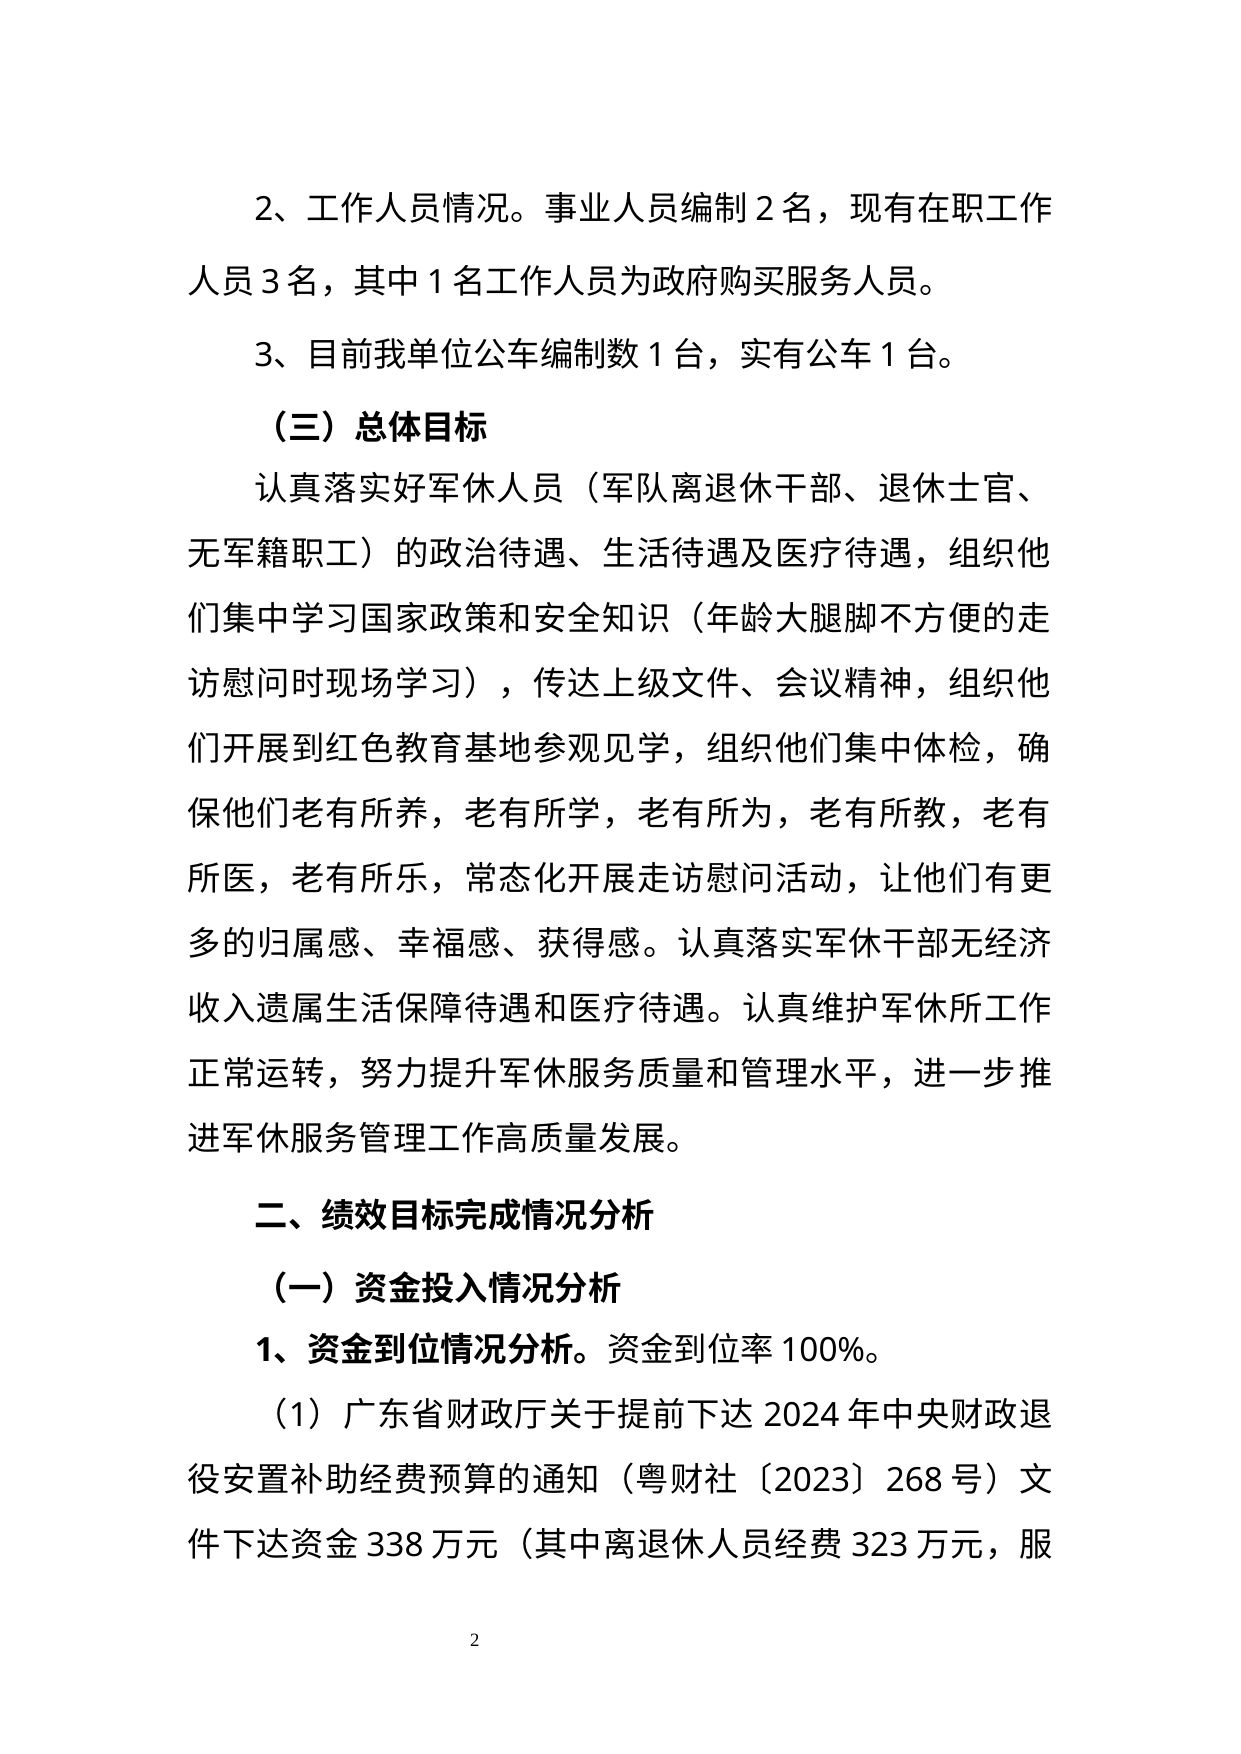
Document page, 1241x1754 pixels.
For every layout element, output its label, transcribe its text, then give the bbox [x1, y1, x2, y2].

list 绩效目标完成情况分析 [187, 1169, 1053, 1242]
list 工作人员情况。事业人员编制2名，现有在职工作人员3名，其中1名工作人员为政府购买服务人员。 [187, 162, 1053, 308]
text 认真落实好军休人员（军队离退休干部、退休士官、无军籍职工）的政治待遇、生活待遇及医疗待遇，组织他们集中学习国家政策和安全知识（年龄大腿脚不方便的走访慰问时现场学习），传达上级文件、会议精神，组织他们开展到红色教育基地参观见学，组织他们集中体检，确保他们老有所养，老有所学，老有所为，老有所教，老有所医，老有所乐，常态化开展走访慰问活动，让他们有更多的归属感、幸福感、获得感。认真落实军休干部无经济收入遗属生活保障待遇和医疗待遇。认真维护军休所工作正常运转，努力提升军休服务质量和管理水平，进一步推进军休服务管理工作高质量发展。 [187, 454, 1053, 1169]
text （三）总体目标 [187, 381, 1053, 454]
list 目前我单位公车编制数1台，实有公车1台。 [187, 308, 1053, 381]
text （一）资金投入情况分析 [187, 1242, 1053, 1314]
text 1、资金到位情况分析。资金到位率100%。 [187, 1314, 1053, 1379]
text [187, 1379, 1053, 1574]
